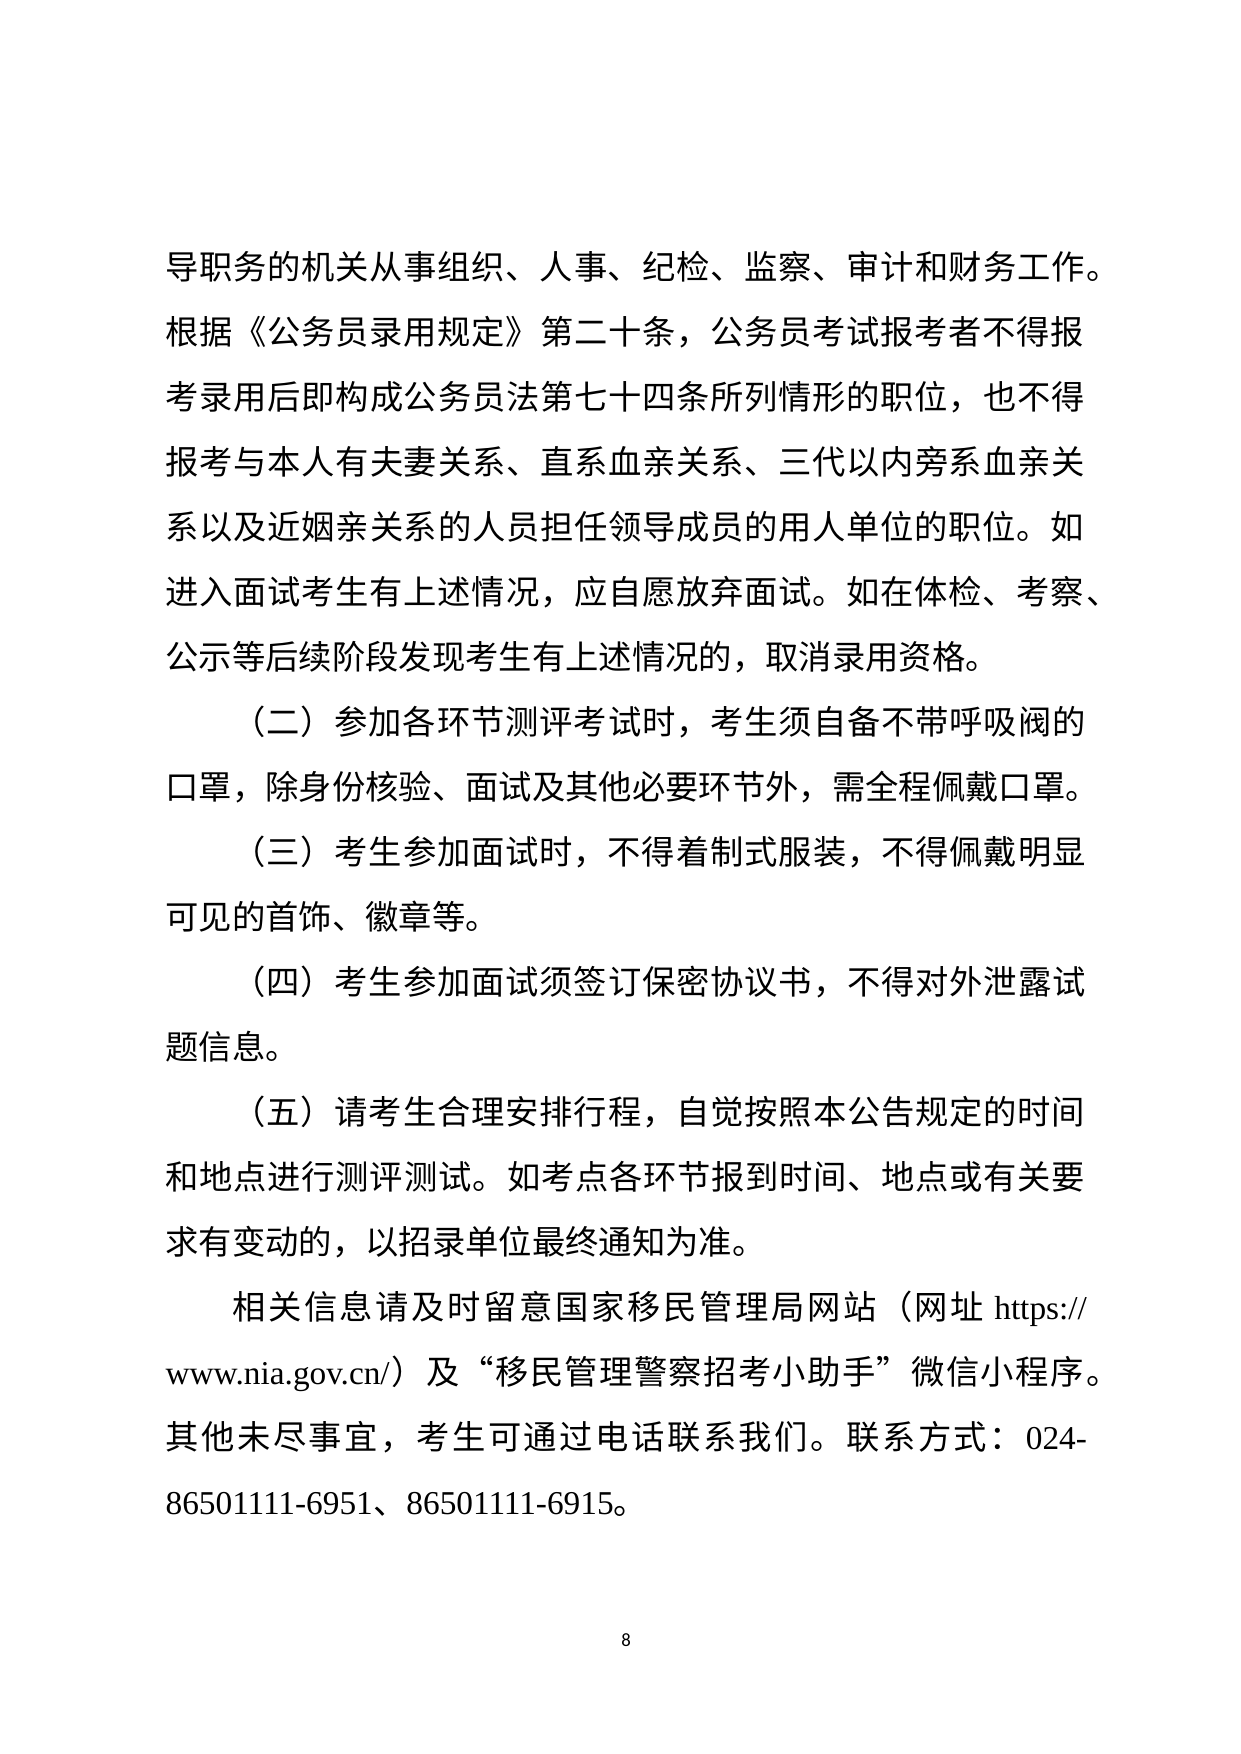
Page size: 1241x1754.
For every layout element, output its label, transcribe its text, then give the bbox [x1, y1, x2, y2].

text （二）参加各环节测评考试时，考生须自备不带呼吸阀的口罩，除身份核验、面试及其他必要环节外，需全程佩戴口罩。 [165, 688, 1087, 818]
text 相关信息请及时留意国家移民管理局网站（网址https://www.nia.gov.cn/）及“移民管理警察招考小助手”微信小程序。其他未尽事宜，考生可通过电话联系我们。联系方式：024-86501111-6951、86501111-6915。 [165, 1273, 1087, 1533]
text （三）考生参加面试时，不得着制式服装，不得佩戴明显可见的首饰、徽章等。 [165, 818, 1087, 948]
text （五）请考生合理安排行程，自觉按照本公告规定的时间和地点进行测评测试。如考点各环节报到时间、地点或有关要求有变动的，以招录单位最终通知为准。 [165, 1078, 1087, 1273]
text （四）考生参加面试须签订保密协议书，不得对外泄露试题信息。 [165, 948, 1087, 1078]
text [165, 233, 1087, 688]
